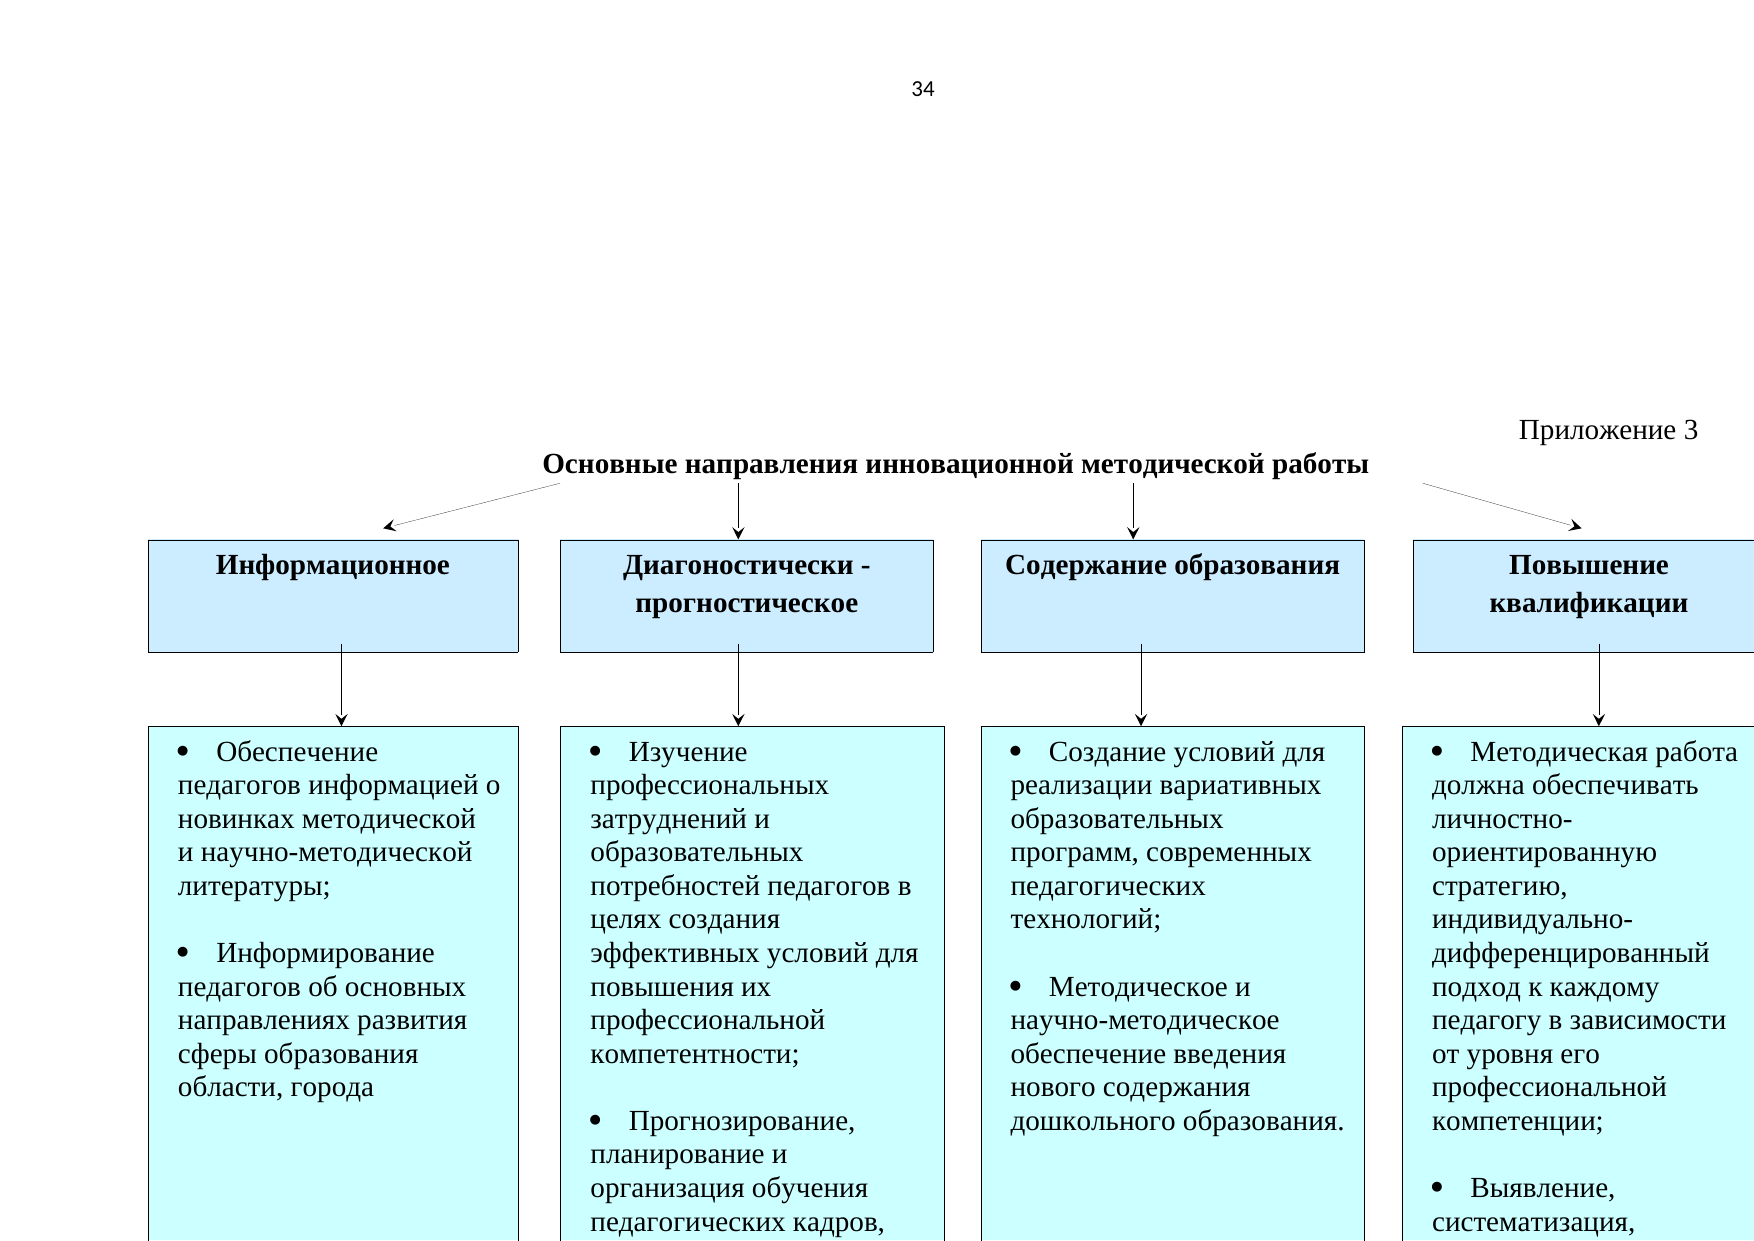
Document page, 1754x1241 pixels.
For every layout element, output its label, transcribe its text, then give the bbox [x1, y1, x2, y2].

title Основные направления инновационной методической работы [148, 446, 1698, 479]
title Приложение 3 [148, 412, 1698, 446]
